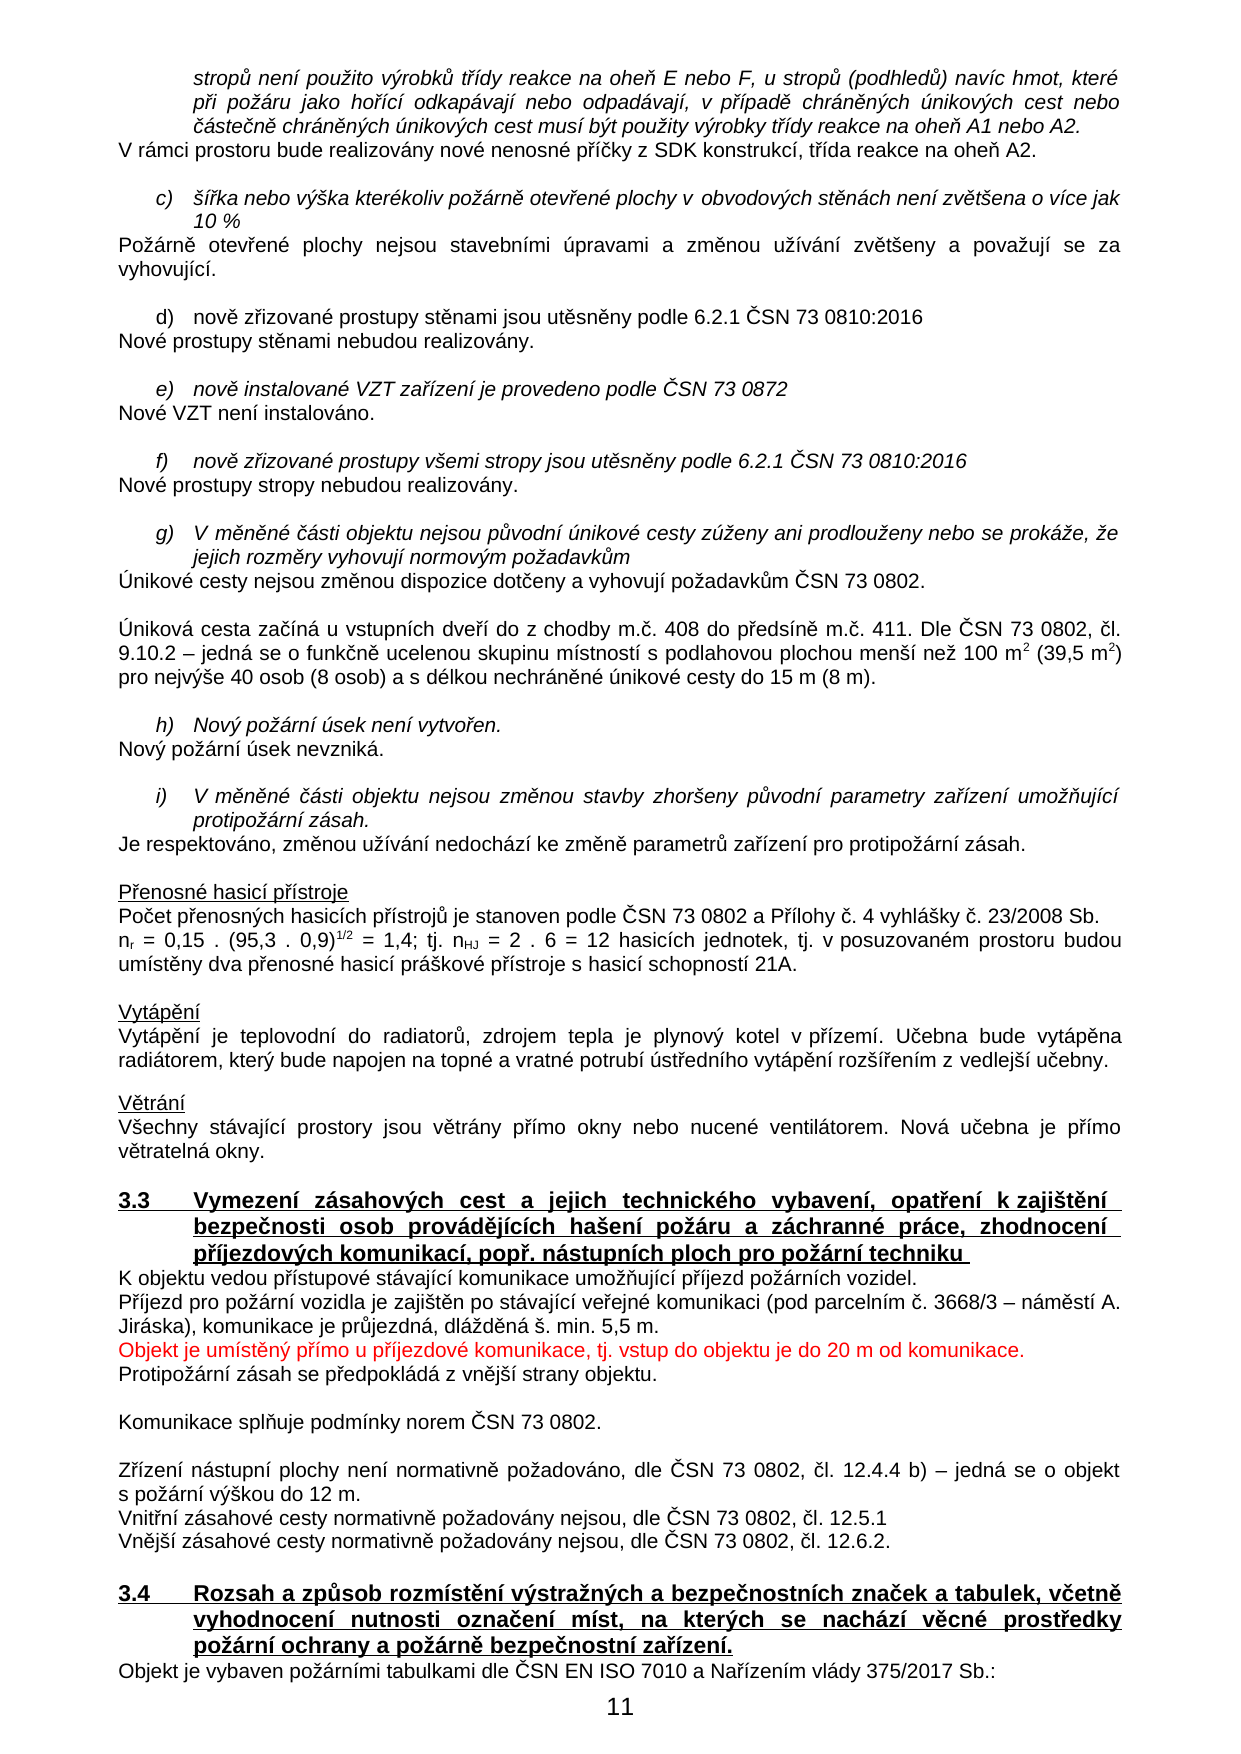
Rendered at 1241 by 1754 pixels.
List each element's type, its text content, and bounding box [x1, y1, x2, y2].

text Objekt je vybaven požárními tabulkami dle ČSN EN ISO 7010 a Nařízením vlády 375/2017 Sb.: [118, 1659, 1122, 1683]
text Protipožární zásah se předpokládá z vnější strany objektu. [118, 1362, 1122, 1386]
text Vytápění je teplovodní do radiatorů, zdrojem tepla je plynový kotel v přízemí. Učebna bude vytápěna radiátorem, který bude napojen na topné a vratné potrubí ústředního vytápění rozšířením z vedlejší učebny. [118, 1024, 1122, 1072]
text Přenosné hasicí přístroje [118, 880, 1122, 904]
text Nový požární úsek nevzniká. [118, 736, 1122, 760]
text h) Nový požární úsek není vytvořen. [156, 712, 1122, 736]
text Nové prostupy stropy nebudou realizovány. [118, 473, 1122, 497]
text i) V měněné části objektu nejsou změnou stavby zhoršeny původní parametry zařízení umožňující protipožární zásah. [156, 784, 1122, 832]
text d) nově zřizované prostupy stěnami jsou utěsněny podle 6.2.1 ČSN 73 0810:2016 [156, 305, 1122, 329]
text K objektu vedou přístupové stávající komunikace umožňující příjezd požárních vozidel. [118, 1266, 1122, 1290]
text Počet přenosných hasicích přístrojů je stanoven podle ČSN 73 0802 a Přílohy č. 4 vyhlášky č. 23/2008 Sb. [118, 904, 1122, 928]
text nr = 0,15 . (95,3 . 0,9)1/2 = 1,4; tj. nHJ = 2 . 6 = 12 hasicích jednotek, tj. v posuzovaném prostoru budou umístěny dva přenosné hasicí práškové přístroje s hasicí schopností 21A. [118, 928, 1122, 976]
text Vnitřní zásahové cesty normativně požadovány nejsou, dle ČSN 73 0802, čl. 12.5.1 [118, 1505, 1122, 1529]
text g) V měněné části objektu nejsou původní únikové cesty zúženy ani prodlouženy nebo se prokáže, že jejich rozměry vyhovují normovým požadavkům [156, 521, 1122, 569]
text Objekt je umístěný přímo u příjezdové komunikace, tj. vstup do objektu je do 20 m od komunikace. [118, 1338, 1122, 1362]
text Komunikace splňuje podmínky norem ČSN 73 0802. [118, 1409, 1122, 1433]
text Zřízení nástupní plochy není normativně požadováno, dle ČSN 73 0802, čl. 12.4.4 b) – jedná se o objekt s požární výškou do 12 m. [118, 1457, 1122, 1505]
text Požárně otevřené plochy nejsou stavebními úpravami a změnou užívání zvětšeny a považují se za vyhovující. [118, 233, 1122, 281]
text Úniková cesta začíná u vstupních dveří do z chodby m.č. 408 do předsíně m.č. 411. Dle ČSN 73 0802, čl. 9.10.2 – jedná se o funkčně ucelenou skupinu místností s podlahovou plochou menší než 100 m2 (39,5 m2) pro nejvýše 40 osob (8 osob) a s délkou nechráněné únikové cesty do 15 m (8 m). [118, 617, 1122, 688]
text f) nově zřizované prostupy všemi stropy jsou utěsněny podle 6.2.1 ČSN 73 0810:2016 [156, 449, 1122, 473]
text Vnější zásahové cesty normativně požadovány nejsou, dle ČSN 73 0802, čl. 12.6.2. [118, 1529, 1122, 1553]
text e) nově instalované VZT zařízení je provedeno podle ČSN 73 0872 [156, 377, 1122, 401]
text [156, 66, 1122, 137]
text Vytápění [118, 1000, 1122, 1024]
text Nové prostupy stěnami nebudou realizovány. [118, 329, 1122, 353]
text 3.3 Vymezení zásahových cest a jejich technického vybavení, opatření k zajištění bezpečnosti osob provádějících hašení požáru a záchranné práce, zhodnocení příjezdových komunikací, popř. nástupních ploch pro požární techniku [118, 1187, 1122, 1210]
text Je respektováno, změnou užívání nedochází ke změně parametrů zařízení pro protipožární zásah. [118, 832, 1122, 856]
text Únikové cesty nejsou změnou dispozice dotčeny a vyhovují požadavkům ČSN 73 0802. [118, 569, 1122, 593]
text V rámci prostoru bude realizovány nové nenosné příčky z SDK konstrukcí, třída reakce na oheň A2. [118, 137, 1122, 161]
text 3.4 Rozsah a způsob rozmístění výstražných a bezpečnostních značek a tabulek, včetně vyhodnocení nutnosti označení míst, na kterých se nachází věcné prostředky požární ochrany a požárně bezpečnostní zařízení. [118, 1604, 1122, 1659]
text 3.4 Rozsah a způsob rozmístění výstražných a bezpečnostních značek a tabulek, včetně vyhodnocení nutnosti označení míst, na kterých se nachází věcné prostředky požární ochrany a požárně bezpečnostní zařízení. [118, 1580, 1122, 1603]
text Příjezd pro požární vozidla je zajištěn po stávající veřejné komunikaci (pod parcelním č. 3668/3 – náměstí A. Jiráska), komunikace je průjezdná, dlážděná š. min. 5,5 m. [118, 1290, 1122, 1338]
text Nové VZT není instalováno. [118, 401, 1122, 425]
text 3.3 Vymezení zásahových cest a jejich technického vybavení, opatření k zajištění bezpečnosti osob provádějících hašení požáru a záchranné práce, zhodnocení příjezdových komunikací, popř. nástupních ploch pro požární techniku [118, 1211, 1122, 1266]
text Všechny stávající prostory jsou větrány přímo okny nebo nucené ventilátorem. Nová učebna je přímo větratelná okny. [118, 1115, 1122, 1163]
text c) šířka nebo výška kterékoliv požárně otevřené plochy v obvodových stěnách není zvětšena o více jak 10 % [156, 185, 1122, 233]
text Větrání [118, 1091, 1122, 1115]
